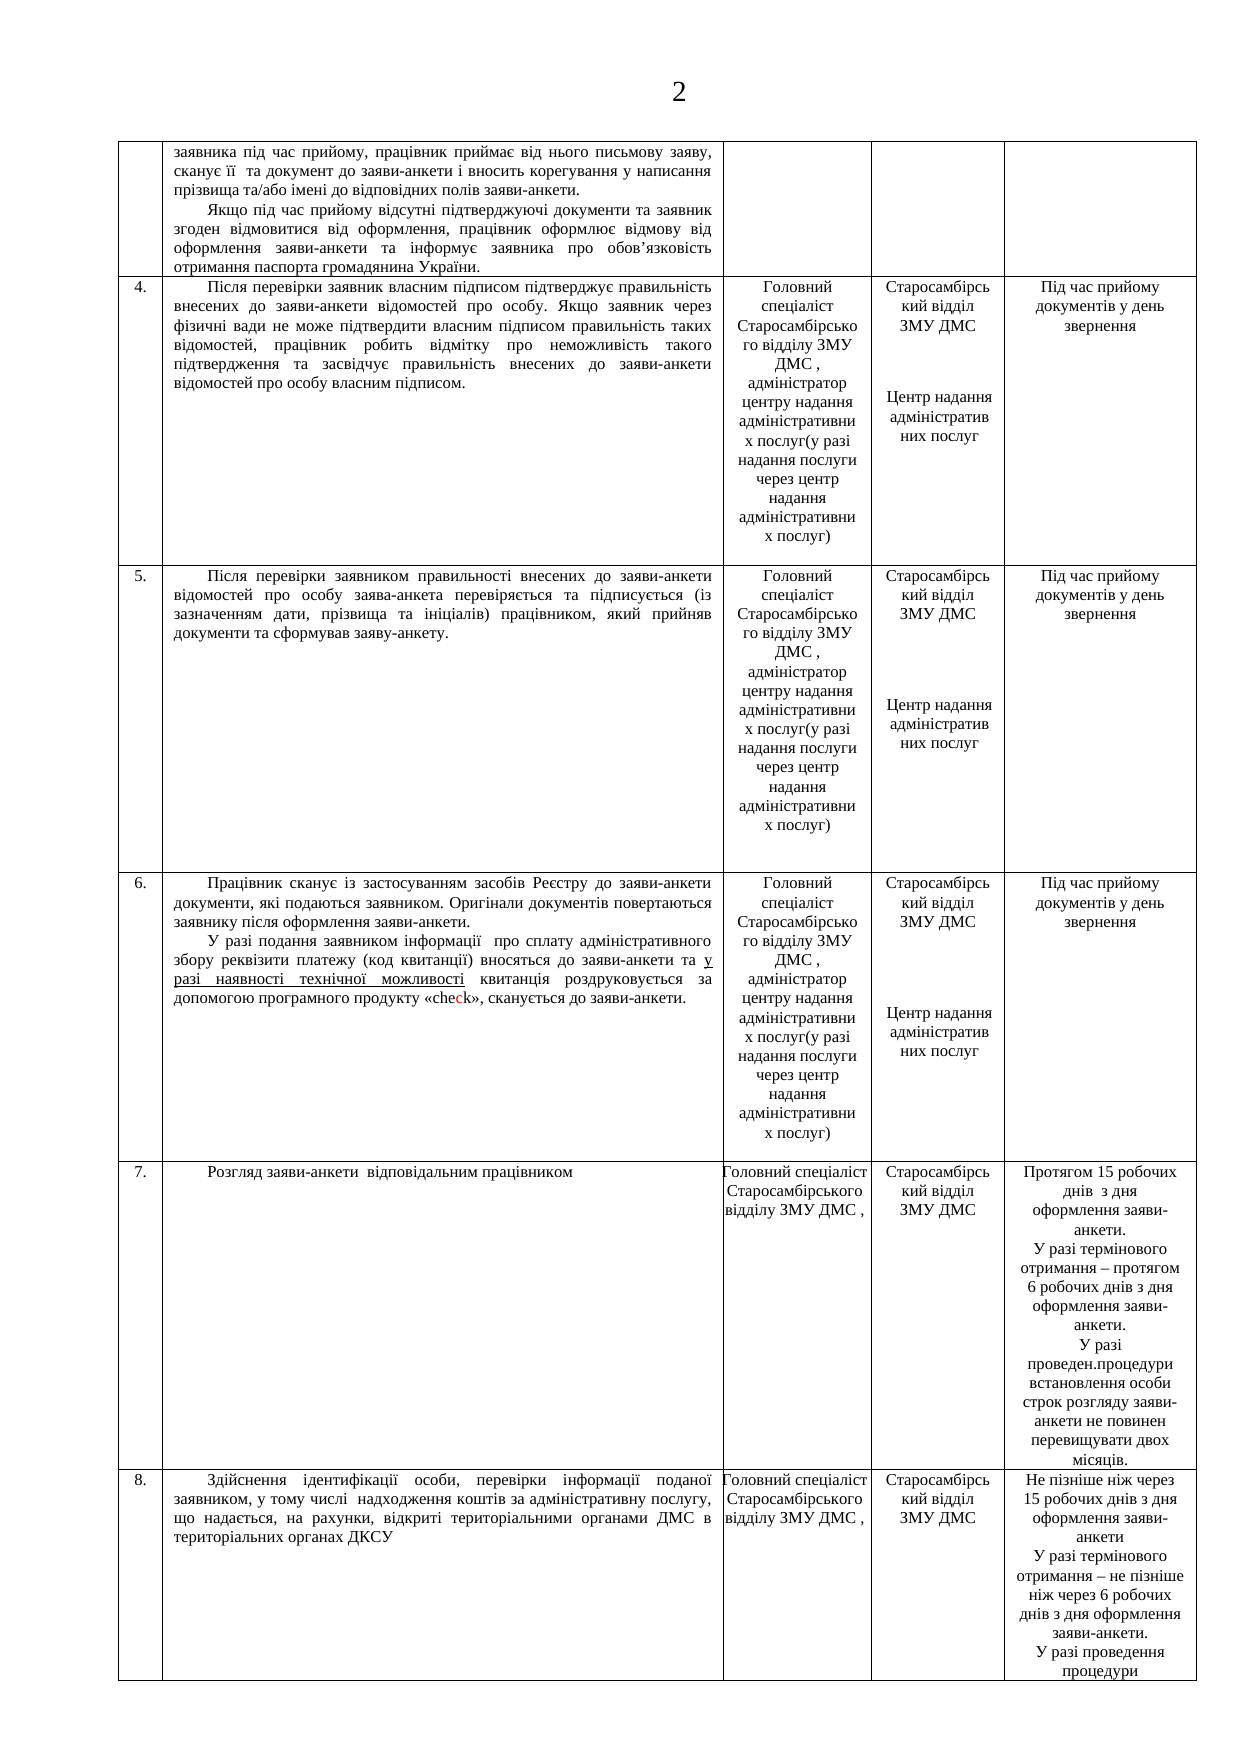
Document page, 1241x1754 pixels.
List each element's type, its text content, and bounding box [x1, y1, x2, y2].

table_cell 7. [119, 1162, 162, 1468]
table_cell 6. [119, 873, 162, 1161]
table_cell Працівник сканує із застосуванням засобів Реєстру до заяви-анкети документи, які подаються заявником. Оригінали документів повертаються заявнику після оформлення заяви-анкети. У разі подання заявником інформації про сплату адміністративного збору реквізити платежу (код квитанції) вносяться до заяви-анкети та у разі наявності технічної можливості квитанція роздруковується за допомогою програмного продукту «cheсk», сканується до заяви-анкети. [163, 873, 723, 1161]
table_cell Після перевірки заявник власним підписом підтверджує правильність внесених до заяви-анкети відомостей про особу. Якщо заявник через фізичні вади не може підтвердити власним підписом правильність таких відомостей, працівник робить відмітку про неможливість такого підтвердження та засвідчує правильність внесених до заяви-анкети відомостей про особу власним підписом. [163, 277, 723, 564]
table_cell 5. [119, 566, 162, 872]
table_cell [724, 1470, 871, 1680]
table_cell 3. [119, 142, 162, 276]
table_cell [724, 142, 871, 276]
table_cell Під час прийому документів у день звернення [1005, 873, 1196, 1161]
table_cell Протягом 15 робочих днів з дня оформлення заяви-анкети. У разі термінового отримання – протягом 6 робочих днів з дня оформлення заяви-анкети. У разі проведен.процедури встановлення особи строк розгляду заяви-анкети не повинен перевищувати двох місяців. [1005, 1162, 1196, 1468]
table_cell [1005, 142, 1196, 276]
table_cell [872, 142, 1004, 276]
table_cell Старосамбірський відділ ЗМУ ДМС Центр надання адміністративних послуг [872, 566, 1004, 872]
table_cell Головний спеціаліст Старосамбірського відділу ЗМУ ДМС , [724, 1162, 871, 1468]
table_cell Після перевірки заявником правильності внесених до заяви-анкети відомостей про особу заява-анкета перевіряється та підписується (із зазначенням дати, прізвища та ініціалів) працівником, який прийняв документи та сформував заяву-анкету. [163, 566, 723, 872]
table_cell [872, 1470, 1004, 1680]
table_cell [163, 142, 723, 276]
table_cell Старосамбірський відділ ЗМУ ДМС Центр надання адміністративних послуг [872, 277, 1004, 564]
table_cell Розгляд заяви-анкети відповідальним працівником [163, 1162, 723, 1468]
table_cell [1005, 1470, 1196, 1680]
table_cell Старосамбірський відділ ЗМУ ДМС [872, 1162, 1004, 1468]
table_cell 8. [119, 1470, 162, 1680]
table_cell 4. [119, 277, 162, 564]
table_cell Під час прийому документів у день звернення [1005, 566, 1196, 872]
table_cell Під час прийому документів у день звернення [1005, 277, 1196, 564]
table_cell Старосамбірський відділ ЗМУ ДМС Центр надання адміністративних послуг [872, 873, 1004, 1161]
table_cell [163, 1470, 723, 1680]
